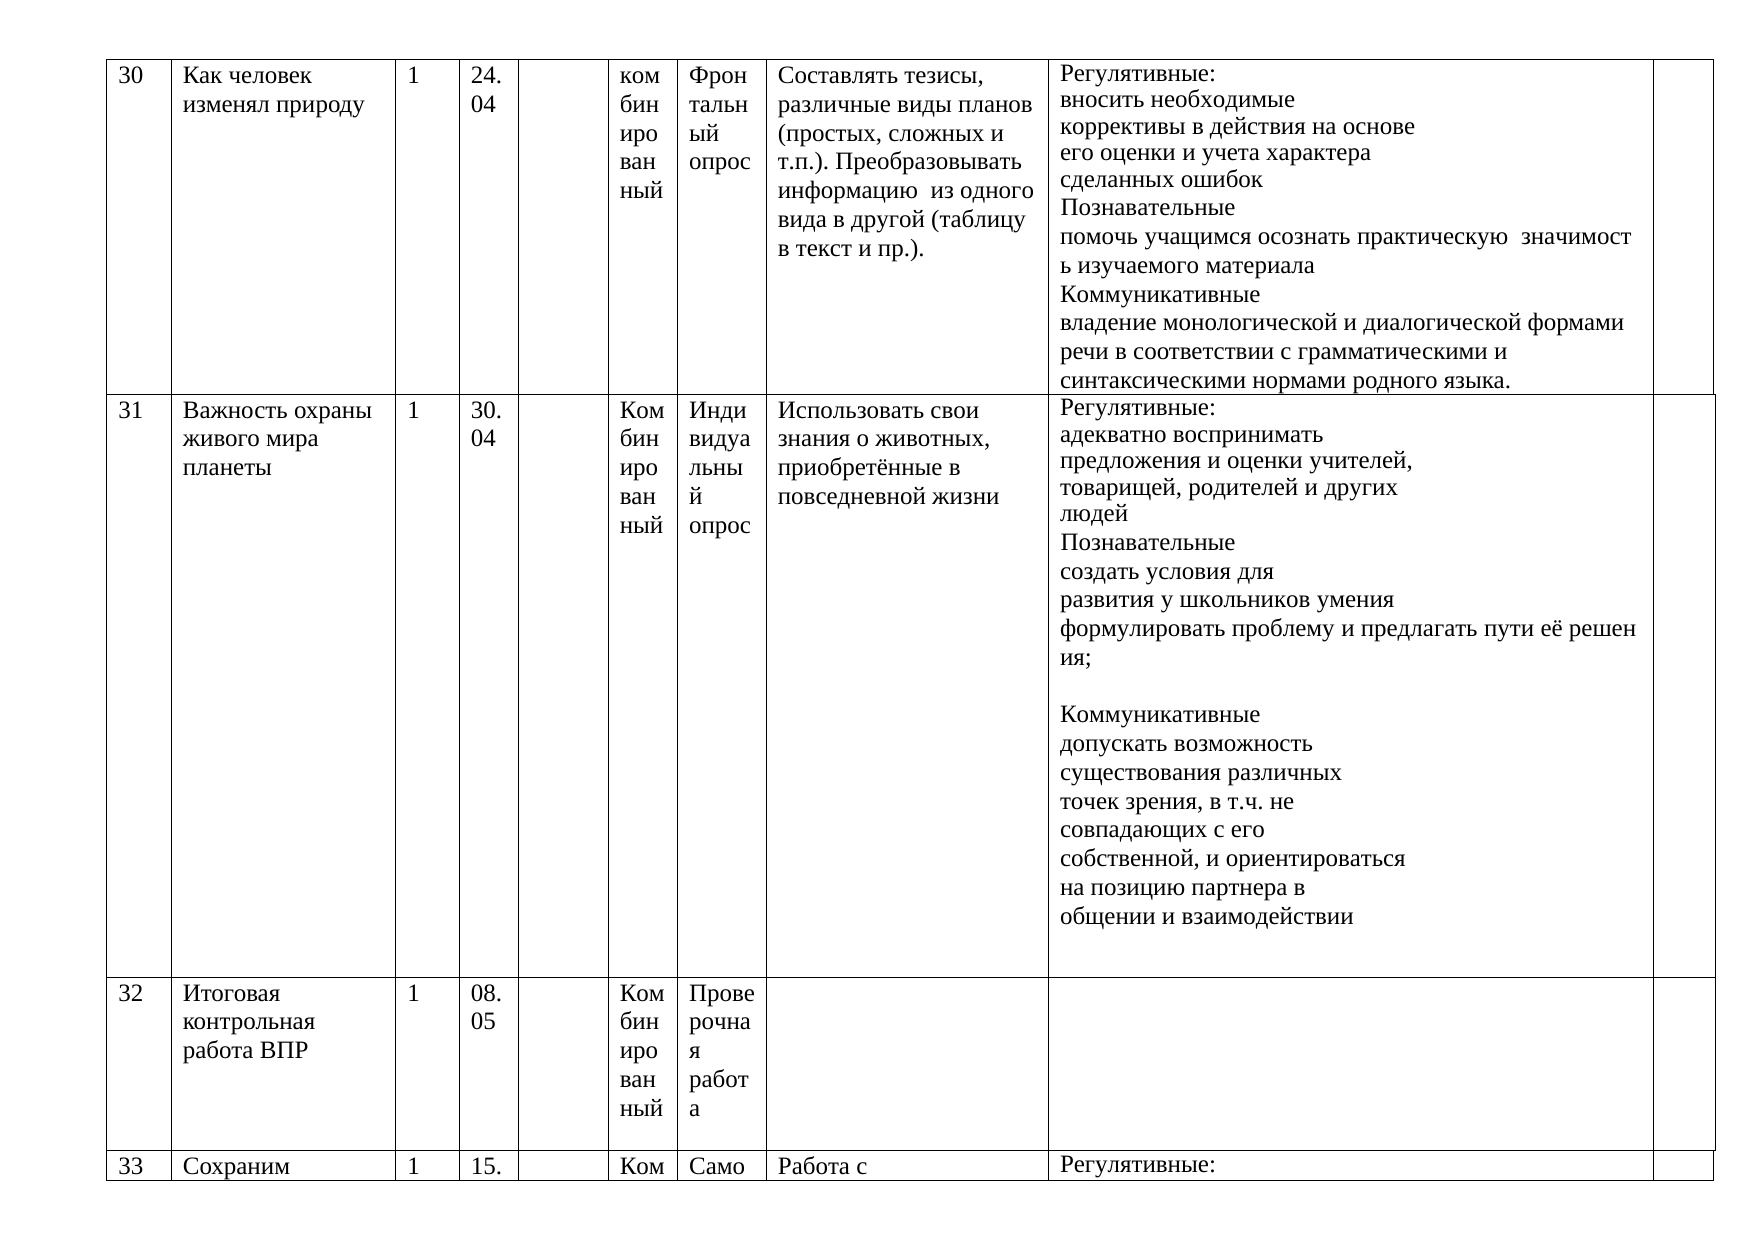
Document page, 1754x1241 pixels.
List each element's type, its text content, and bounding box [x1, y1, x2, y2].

table_cell [519, 60, 608, 394]
table_cell Регулятивные: адекватно воспринимать предложения и оценки учителей, товарищей, родителей и других людей Познавательные создать условия для развития у школьников умения формулировать проблему и предлагать пути её решения; Коммуникативные допускать возможность существования различных точек зрения, в т.ч. не совпадающих с его собственной, и ориентироваться на позицию партнера в общении и взаимодействии [1049, 395, 1653, 977]
table_cell 24.04 [460, 60, 518, 394]
table_cell Индивидуальный опрос [678, 395, 766, 977]
table_cell [519, 395, 608, 977]
table_cell [1654, 395, 1715, 977]
table_cell Как человек изменял природу [172, 60, 395, 394]
table_cell [519, 1151, 608, 1180]
table_cell 1 [396, 978, 459, 1150]
table_cell 30 [107, 60, 171, 394]
table_cell 15.05 [460, 1151, 518, 1180]
table_cell Комбинированный [609, 978, 677, 1150]
table_cell 31 [107, 395, 171, 977]
table_cell [1654, 1151, 1713, 1180]
table_cell 32 [107, 978, 171, 1150]
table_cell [1049, 1151, 1653, 1180]
table_cell 30.04 [460, 395, 518, 977]
table_cell Важность охраны живого мира планеты [172, 395, 395, 977]
table_cell Итоговая контрольная работа ВПР [172, 978, 395, 1150]
table_cell Использовать свои знания о животных, приобретённые в повседневной жизни [767, 395, 1048, 977]
table_cell Комбинированный [609, 395, 677, 977]
table_cell 1 [396, 60, 459, 394]
table_cell 08.05 [460, 978, 518, 1150]
table_cell Проверочная работа [678, 978, 766, 1150]
table_cell Комбинированный [609, 1151, 677, 1180]
table_cell [1654, 978, 1715, 1150]
table_cell [1049, 978, 1653, 1150]
table_cell Регулятивные: вносить необходимые коррективы в действия на основе его оценки и учета характера сделанных ошибок Познавательные помочь учащимся осознать практическую значимость изучаемого материала Коммуникативные владение монологической и диалогической формами речи в соответствии с грамматическими и синтаксическими нормами родного языка. [1049, 60, 1653, 394]
table_cell [1654, 60, 1713, 394]
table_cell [767, 1151, 1048, 1180]
table_cell 33 [107, 1151, 171, 1180]
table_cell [678, 1151, 766, 1180]
table_cell комбинированный [609, 60, 677, 394]
table_cell Составлять тезисы, различные виды планов (простых, сложных и т.п.). Преобразовывать информацию из одного вида в другой (таблицу в текст и пр.). [767, 60, 1048, 394]
table_cell 1 [396, 1151, 459, 1180]
table_cell [767, 978, 1048, 1150]
table_cell [519, 978, 608, 1150]
table_cell 1 [396, 395, 459, 977]
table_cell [172, 1151, 395, 1180]
table_cell Фронтальный опрос [678, 60, 766, 394]
